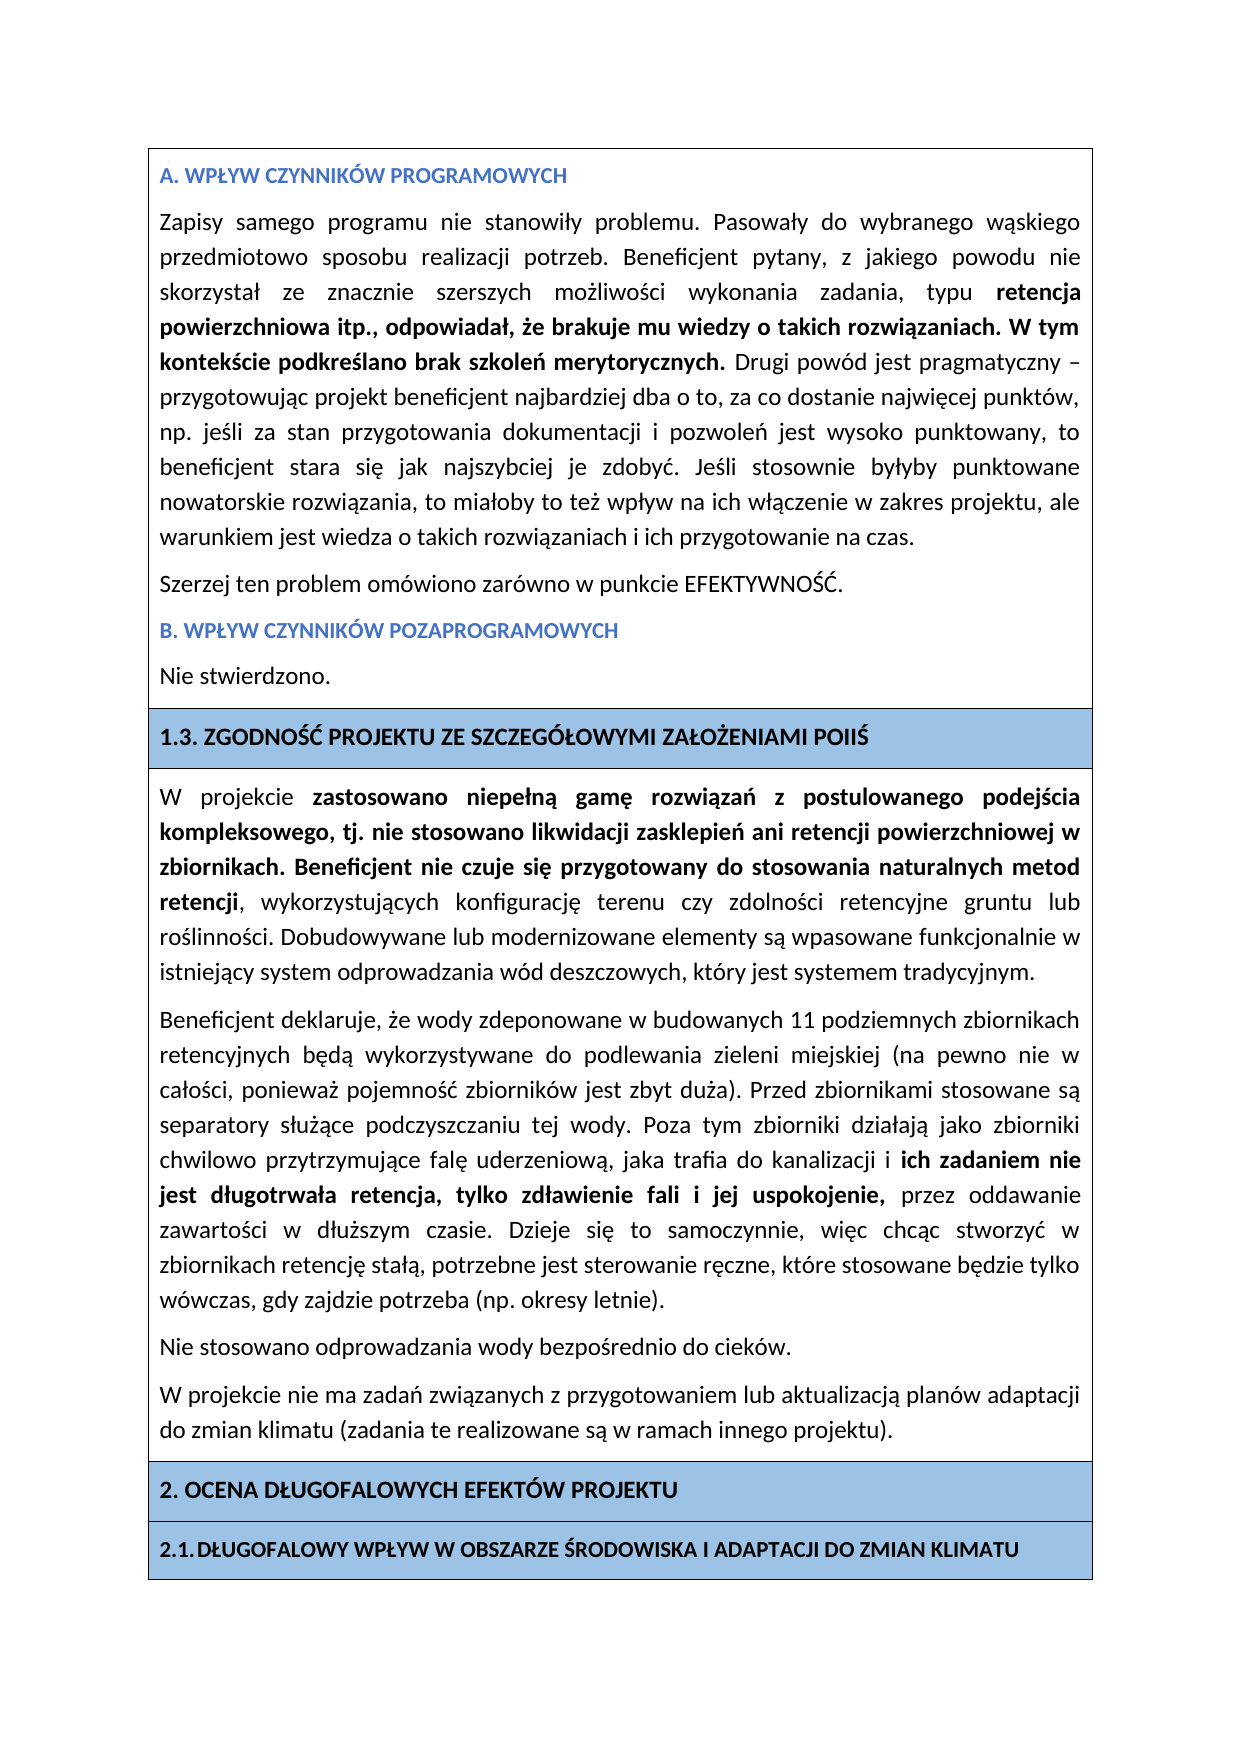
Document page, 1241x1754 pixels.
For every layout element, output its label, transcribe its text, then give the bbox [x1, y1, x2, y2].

table_cell 1.3. ZGODNOŚĆ PROJEKTU ZE SZCZEGÓŁOWYMI ZAŁOŻENIAMI POIIŚ [149, 709, 1092, 768]
table_cell A. WPŁYW CZYNNIKÓW PROGRAMOWYCH Zapisy samego programu nie stanowiły problemu. Pasowały do wybranego wąskiego przedmiotowo sposobu realizacji potrzeb. Beneficjent pytany, z jakiego powodu nie skorzystał ze znacznie szerszych możliwości wykonania zadania, typu retencja powierzchniowa itp., odpowiadał, że brakuje mu wiedzy o takich rozwiązaniach. W tym kontekście podkreślano brak szkoleń merytorycznych. Drugi powód jest pragmatyczny – przygotowując projekt beneficjent najbardziej dba o to, za co dostanie najwięcej punktów, np. jeśli za stan przygotowania dokumentacji i pozwoleń jest wysoko punktowany, to beneficjent stara się jak najszybciej je zdobyć. Jeśli stosownie byłyby punktowane nowatorskie rozwiązania, to miałoby to też wpływ na ich włączenie w zakres projektu, ale warunkiem jest wiedza o takich rozwiązaniach i ich przygotowanie na czas. Szerzej ten problem omówiono zarówno w punkcie EFEKTYWNOŚĆ. B. WPŁYW CZYNNIKÓW POZAPROGRAMOWYCH Nie stwierdzono. [149, 149, 1092, 707]
table_cell 2. OCENA DŁUGOFALOWYCH EFEKTÓW PROJEKTU [149, 1462, 1092, 1521]
table_cell W projekcie zastosowano niepełną gamę rozwiązań z postulowanego podejścia kompleksowego, tj. nie stosowano likwidacji zasklepień ani retencji powierzchniowej w zbiornikach. Beneficjent nie czuje się przygotowany do stosowania naturalnych metod retencji, wykorzystujących konfigurację terenu czy zdolności retencyjne gruntu lub roślinności. Dobudowywane lub modernizowane elementy są wpasowane funkcjonalnie w istniejący system odprowadzania wód deszczowych, który jest systemem tradycyjnym. Beneficjent deklaruje, że wody zdeponowane w budowanych 11 podziemnych zbiornikach retencyjnych będą wykorzystywane do podlewania zieleni miejskiej (na pewno nie w całości, ponieważ pojemność zbiorników jest zbyt duża). Przed zbiornikami stosowane są separatory służące podczyszczaniu tej wody. Poza tym zbiorniki działają jako zbiorniki chwilowo przytrzymujące falę uderzeniową, jaka trafia do kanalizacji i ich zadaniem nie jest długotrwała retencja, tylko zdławienie fali i jej uspokojenie, przez oddawanie zawartości w dłuższym czasie. Dzieje się to samoczynnie, więc chcąc stworzyć w zbiornikach retencję stałą, potrzebne jest sterowanie ręczne, które stosowane będzie tylko wówczas, gdy zajdzie potrzeba (np. okresy letnie). Nie stosowano odprowadzania wody bezpośrednio do cieków. W projekcie nie ma zadań związanych z przygotowaniem lub aktualizacją planów adaptacji do zmian klimatu (zadania te realizowane są w ramach innego projektu). [149, 769, 1092, 1461]
table_cell DŁUGOFALOWY WPŁYW W OBSZARZE ŚRODOWISKA I ADAPTACJI DO ZMIAN KLIMATU [149, 1522, 1092, 1579]
